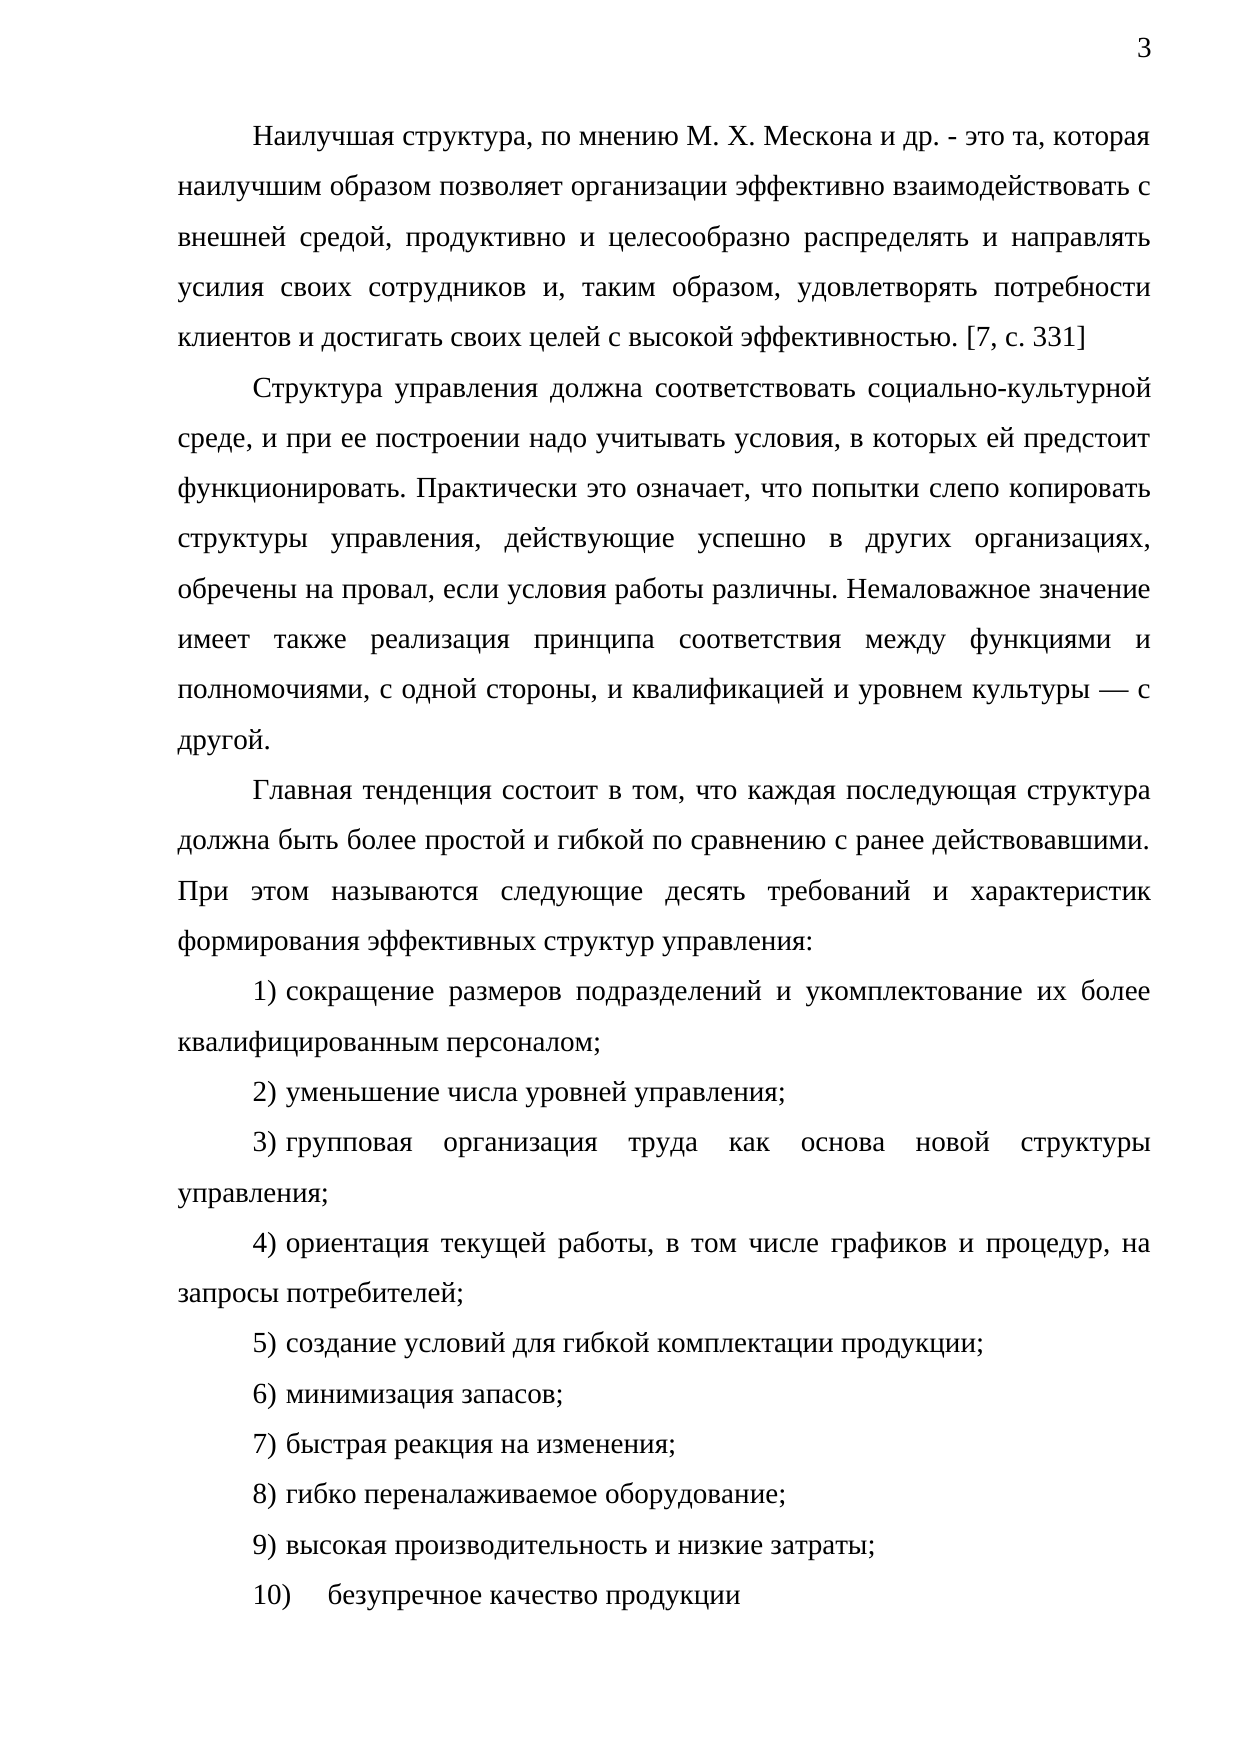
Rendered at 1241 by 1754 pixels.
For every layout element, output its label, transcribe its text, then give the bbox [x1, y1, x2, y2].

list сокращение размеров подразделений и укомплектование их более квалифицированным персоналом; [177, 973, 1152, 1057]
list минимизация запасов; [177, 1376, 1152, 1409]
list высокая производительность и низкие затраты; [177, 1527, 1152, 1560]
text Структура управления должна соответствовать социально-культурной среде, и при ее построении надо учитывать условия, в которых ей предстоит функционировать. Практически это означает, что попытки слепо копировать структуры управления, действующие успешно в других организациях, обречены на провал, если условия работы различны. Немаловажное значение имеет также реализация принципа соответствия между функциями и полномочиями, с одной стороны, и квалификацией и уровнем культуры — с другой. [177, 370, 1152, 755]
list создание условий для гибкой комплектации продукции; [177, 1326, 1152, 1359]
list гибко переналаживаемое оборудование; [177, 1477, 1152, 1510]
list ориентация текущей работы, в том числе графиков и процедур, на запросы потребителей; [177, 1225, 1152, 1309]
list быстрая реакция на изменения; [177, 1426, 1152, 1460]
text Наилучшая структура, по мнению М. Х. Мескона и др. - это та, которая наилучшим образом позволяет организации эффективно взаимодействовать с внешней средой, продуктивно и целесообразно распределять и направлять усилия своих сотрудников и, таким образом, удовлетворять потребности клиентов и достигать своих целей с высокой эффективностью. [7, с. 331] [177, 118, 1152, 353]
list уменьшение числа уровней управления; [177, 1074, 1152, 1108]
list групповая организация труда как основа новой структуры управления; [177, 1124, 1152, 1208]
list безупречное качество продукции [177, 1577, 1152, 1611]
text Главная тенденция состоит в том, что каждая последующая структура должна быть более простой и гибкой по сравнению с ранее действовавшими. При этом называются следующие десять требований и характеристик формирования эффективных структур управления: [177, 772, 1152, 957]
